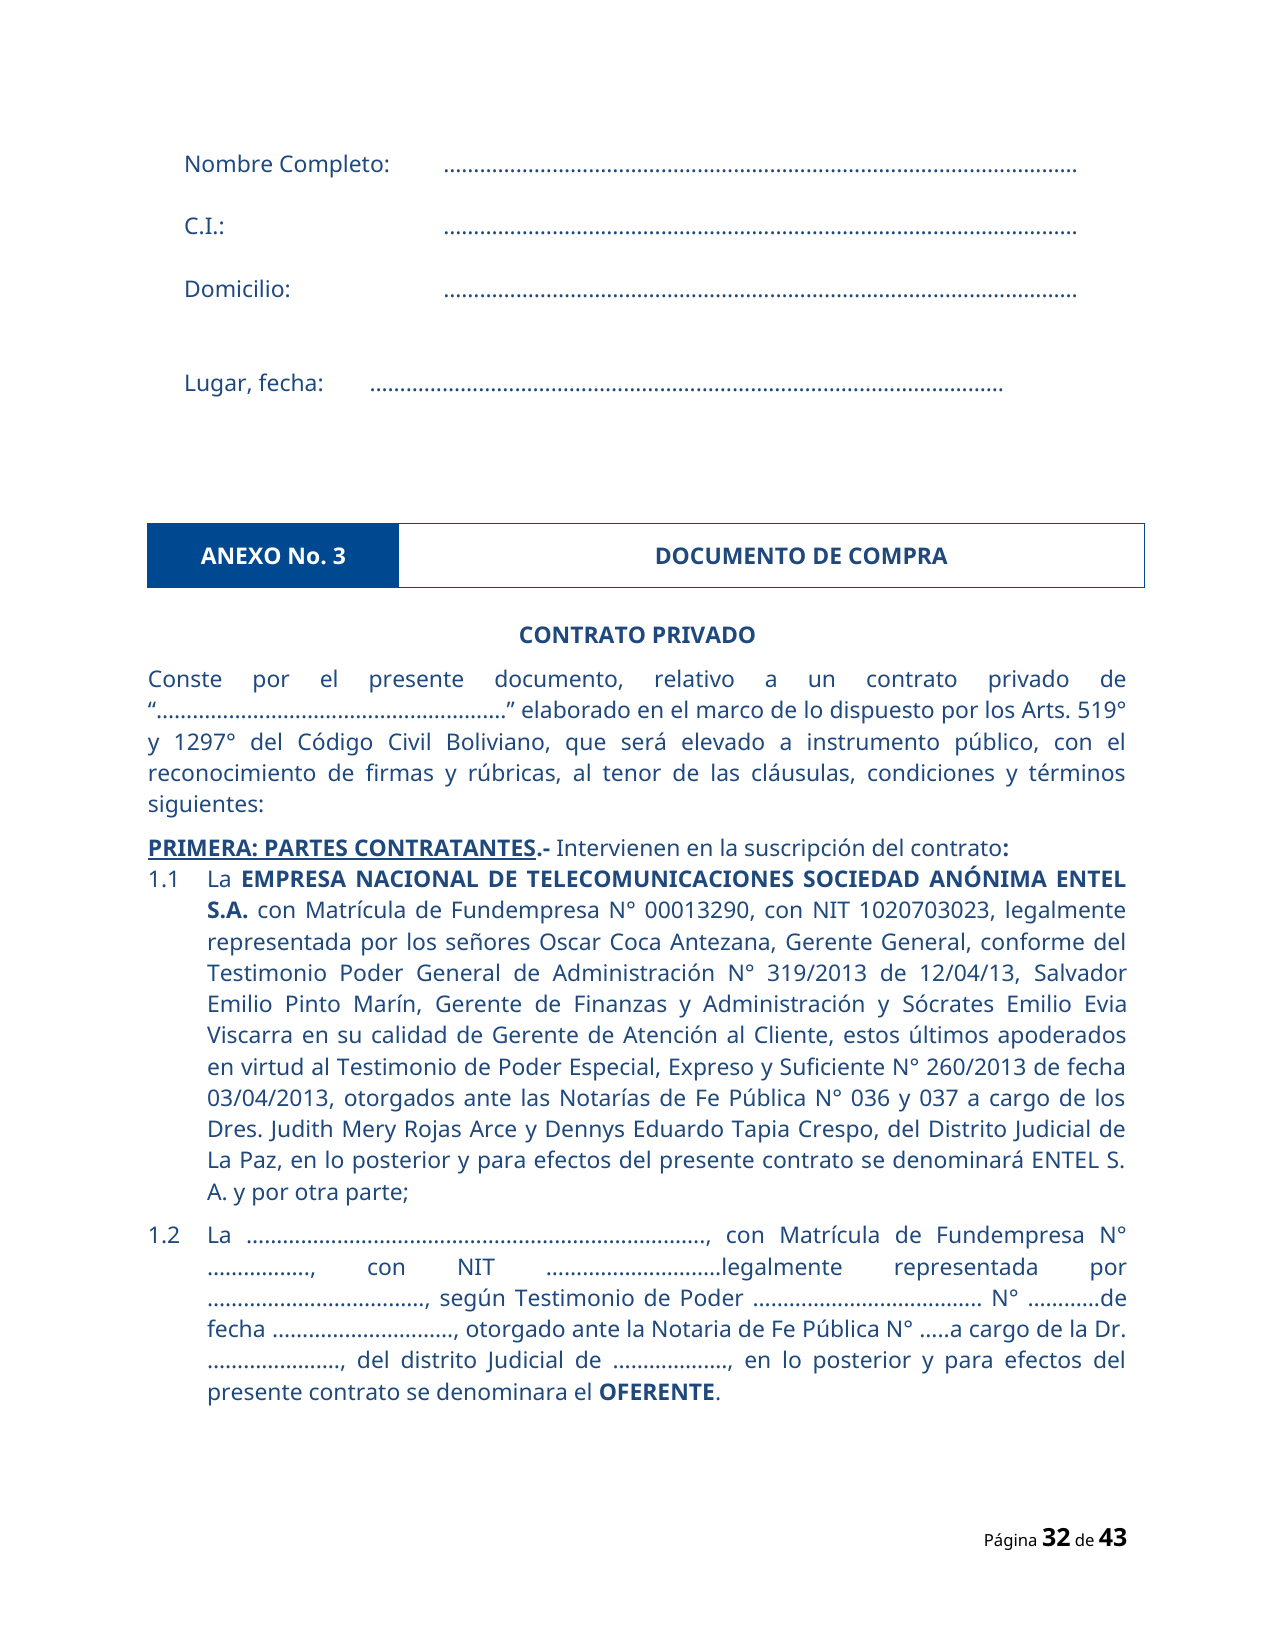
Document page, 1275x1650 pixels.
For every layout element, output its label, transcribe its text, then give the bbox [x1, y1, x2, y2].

text 1.1 La EMPRESA NACIONAL DE TELECOMUNICACIONES SOCIEDAD ANÓNIMA ENTEL S.A. con Matrícula de Fundempresa N° 00013290, con NIT 1020703023, legalmente representada por los señores Oscar Coca Antezana, Gerente General, conforme del Testimonio Poder General de Administración N° 319/2013 de 12/04/13, Salvador Emilio Pinto Marín, Gerente de Finanzas y Administración y Sócrates Emilio Evia Viscarra en su calidad de Gerente de Atención al Cliente, estos últimos apoderados en virtud al Testimonio de Poder Especial, Expreso y Suficiente N° 260/2013 de fecha 03/04/2013, otorgados ante las Notarías de Fe Pública N° 036 y 037 a cargo de los Dres. Judith Mery Rojas Arce y Dennys Eduardo Tapia Crespo, del Distrito Judicial de La Paz, en lo posterior y para efectos del presente contrato se denominará ENTEL S. A. y por otra parte; [148, 863, 1127, 1207]
text CONTRATO PRIVADO [148, 619, 1127, 651]
text C.I.: …………………………………………………………………………………………… [184, 210, 1127, 241]
table_header DOCUMENTO DE COMPRA [399, 524, 1144, 587]
text Domicilio: …………………………………………………………………………………………… [184, 273, 1127, 304]
text Nombre Completo: …………………………………………………………………………………………… [184, 148, 1127, 179]
table_header ANEXO No. 3 [148, 524, 398, 587]
text 1.2 La …………………………………………………………………., con Matrícula de Fundempresa N° …………….., con NIT ………………………..legalmente representada por ………………………………, según Testimonio de Poder ……………………………….. N° …………de fecha …………………………, otorgado ante la Notaria de Fe Pública N° …..a cargo de la Dr. …………………., del distrito Judicial de ………………., en lo posterior y para efectos del presente contrato se denominara el OFERENTE. [148, 1219, 1127, 1407]
text Conste por el presente documento, relativo a un contrato privado de “………………………………………………….” elaborado en el marco de lo dispuesto por los Arts. 519° y 1297° del Código Civil Boliviano, que será elevado a instrumento público, con el reconocimiento de firmas y rúbricas, al tenor de las cláusulas, condiciones y términos siguientes: [148, 663, 1127, 819]
text PRIMERA: PARTES CONTRATANTES.- Intervienen en la suscripción del contrato: [148, 832, 1127, 863]
text Lugar, fecha: …………………………………………………………………………………………… [184, 366, 1127, 398]
